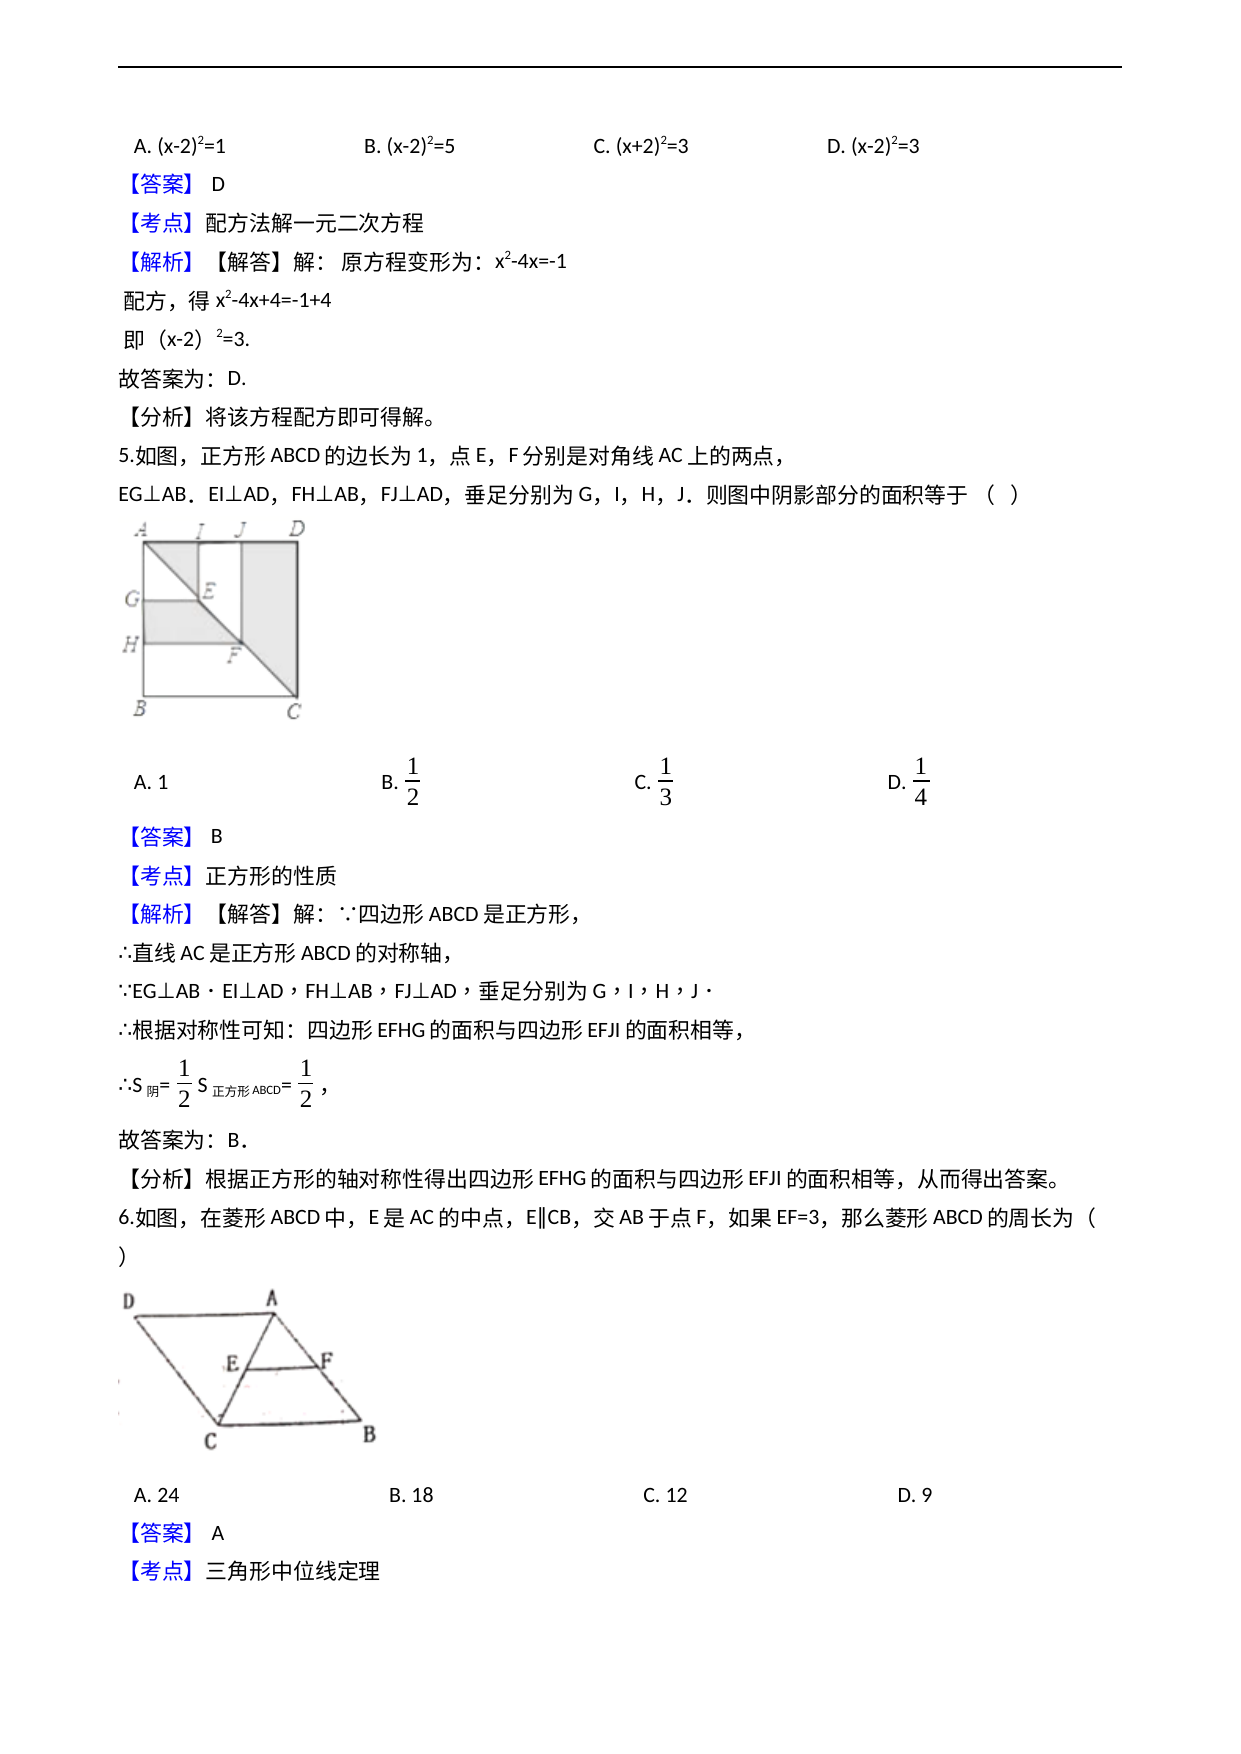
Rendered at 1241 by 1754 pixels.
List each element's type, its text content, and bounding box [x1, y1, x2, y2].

text 6.如图，在菱形ABCD中，E是AC的中点，E∥CB，交AB于点F，如果EF=3，那么菱形ABCD的周长为（ ） [118, 1200, 1122, 1272]
picture [118, 516, 316, 724]
text 【考点】配方法解一元二次方程 [118, 206, 1122, 238]
text 5.如图，正方形ABCD的边长为1，点E，F分别是对角线AC上的两点，EG⊥AB．EI⊥AD，FH⊥AB，FJ⊥AD，垂足分别为G，I，H，J．则图中阴影部分的面积等于 （ ） [118, 439, 1122, 510]
text 【考点】三角形中位线定理 [118, 1555, 1122, 1587]
picture [892, 1496, 898, 1503]
text ∴根据对称性可知：四边形EFHG的面积与四边形EFJI的面积相等， [118, 1013, 1122, 1045]
text 【答案】 D [118, 167, 1122, 200]
text 【答案】 B [118, 819, 1122, 852]
picture [638, 1496, 644, 1503]
text A. 24 B. 18 C. 12 D. 9 [134, 1478, 1122, 1511]
text 故答案为：B． [118, 1123, 1122, 1155]
text 故答案为：D. [118, 361, 1122, 394]
text ∵EG⊥AB．EI⊥AD，FH⊥AB，FJ⊥AD，垂足分别为G，I，H，J． [118, 974, 1122, 1007]
text A. (x-2)2=1 B. (x-2)2=5 C. (x+2)2=3 D. (x-2)2=3 [134, 129, 1122, 162]
text A. 1 B. C. D. [134, 749, 1122, 814]
text 【答案】 A [118, 1516, 1122, 1549]
text 【考点】正方形的性质 [118, 858, 1122, 891]
text ∴S阴= S正方形ABCD= ， [118, 1052, 1122, 1117]
text 【解析】【解答】解：∵四边形ABCD是正方形， [118, 897, 1122, 929]
text 【分析】根据正方形的轴对称性得出四边形EFHG的面积与四边形EFJI的面积相等，从而得出答案。 [118, 1162, 1122, 1194]
text 【解析】【解答】解： 原方程变形为：x2-4x=-1 配方，得 x2-4x+4=-1+4 即（x-2）2=3. [118, 244, 1122, 355]
text ∴直线AC是正方形ABCD的对称轴， [118, 936, 1122, 968]
text 【分析】将该方程配方即可得解。 [118, 400, 1122, 432]
picture [118, 1278, 385, 1452]
